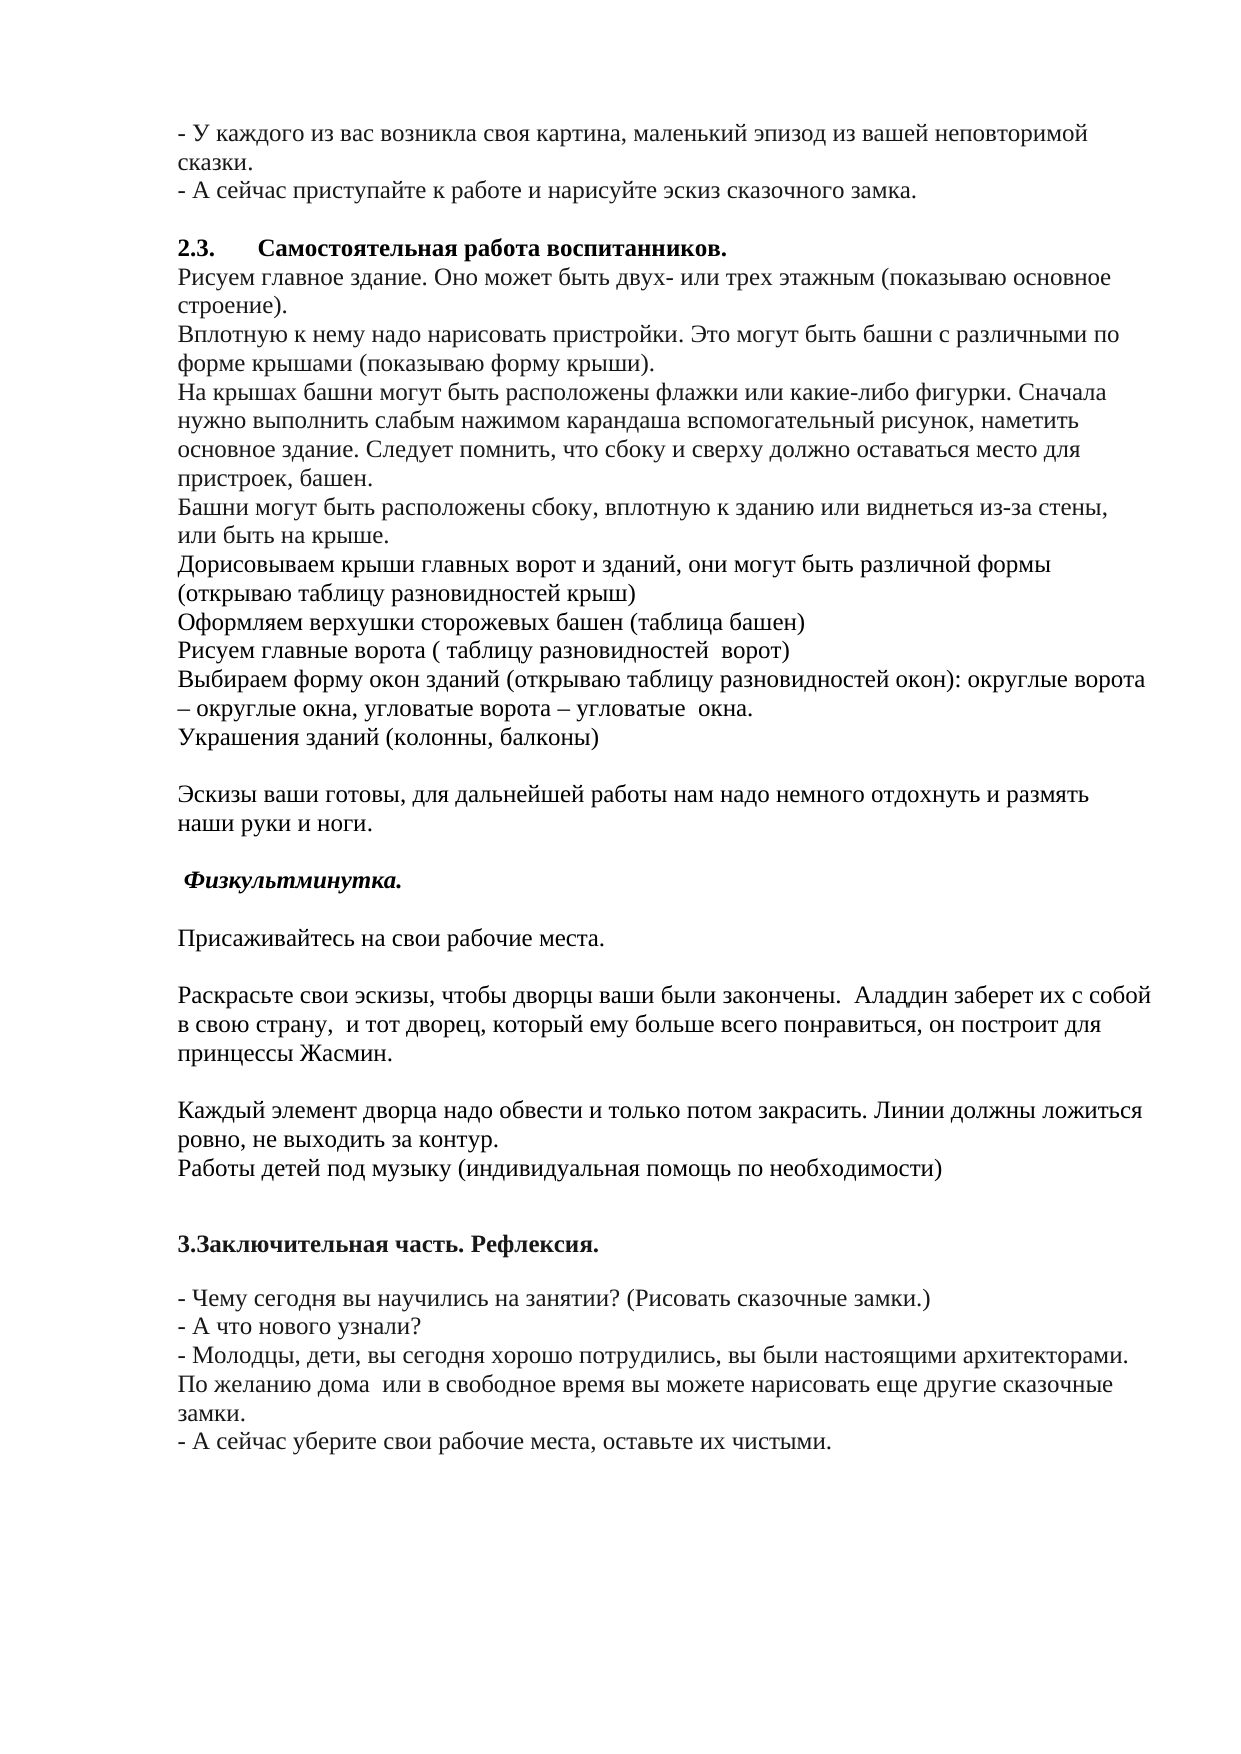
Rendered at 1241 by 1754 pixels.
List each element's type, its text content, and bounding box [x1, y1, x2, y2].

text Каждый элемент дворца надо обвести и только потом закрасить. Линии должны ложиться ровно, не выходить за контур. [177, 1096, 1152, 1153]
text 3.Заключительная часть. Рефлексия. [177, 1229, 1152, 1257]
text Украшения зданий (колонны, балконы) [177, 722, 1152, 751]
text Оформляем верхушки сторожевых башен (таблица башен) [177, 607, 1152, 636]
text - А сейчас приступайте к работе и нарисуйте эскиз сказочного замка. [177, 176, 1152, 204]
text Присаживайтесь на свои рабочие места. [177, 923, 1152, 952]
text Работы детей под музыку (индивидуальная помощь по необходимости) [177, 1153, 1152, 1182]
text - А что нового узнали? [177, 1311, 1152, 1340]
text Эскизы ваши готовы, для дальнейшей работы нам надо немного отдохнуть и размять наши руки и ноги. [177, 779, 1152, 837]
text Выбираем форму окон зданий (открываю таблицу разновидностей окон): округлые ворота – округлые окна, угловатые ворота – угловатые окна. [177, 664, 1152, 722]
text - А сейчас уберите свои рабочие места, оставьте их чистыми. [177, 1426, 1152, 1455]
text Дорисовываем крыши главных ворот и зданий, они могут быть различной формы (открываю таблицу разновидностей крыш) [177, 549, 1152, 607]
text - Молодцы, дети, вы сегодня хорошо потрудились, вы были настоящими архитекторами. По желанию дома или в свободное время вы можете нарисовать еще другие сказочные замки. [177, 1340, 1152, 1426]
text - У каждого из вас возникла своя картина, маленький эпизод из вашей неповторимой сказки. [177, 118, 1152, 176]
text Рисуем главное здание. Оно может быть двух- или трех этажным (показываю основное строение). [177, 262, 1152, 319]
text Вплотную к нему надо нарисовать пристройки. Это могут быть башни с различными по форме крышами (показываю форму крыши). [177, 319, 1152, 377]
text Рисуем главные ворота ( таблицу разновидностей ворот) [177, 636, 1152, 664]
text Физкультминутка. [177, 866, 1152, 894]
text Башни могут быть расположены сбоку, вплотную к зданию или виднеться из-за стены, или быть на крыше. [177, 492, 1152, 549]
list Самостоятельная работа воспитанников. [177, 233, 1152, 262]
text Раскрасьте свои эскизы, чтобы дворцы ваши были закончены. Аладдин заберет их с собой в свою страну, и тот дворец, который ему больше всего понравиться, он построит для принцессы Жасмин. [177, 981, 1152, 1067]
text - Чему сегодня вы научились на занятии? (Рисовать сказочные замки.) [177, 1283, 1152, 1311]
text На крышах башни могут быть расположены флажки или какие-либо фигурки. Сначала нужно выполнить слабым нажимом карандаша вспомогательный рисунок, наметить основное здание. Следует помнить, что сбоку и сверху должно оставаться место для пристроек, башен. [177, 377, 1152, 492]
